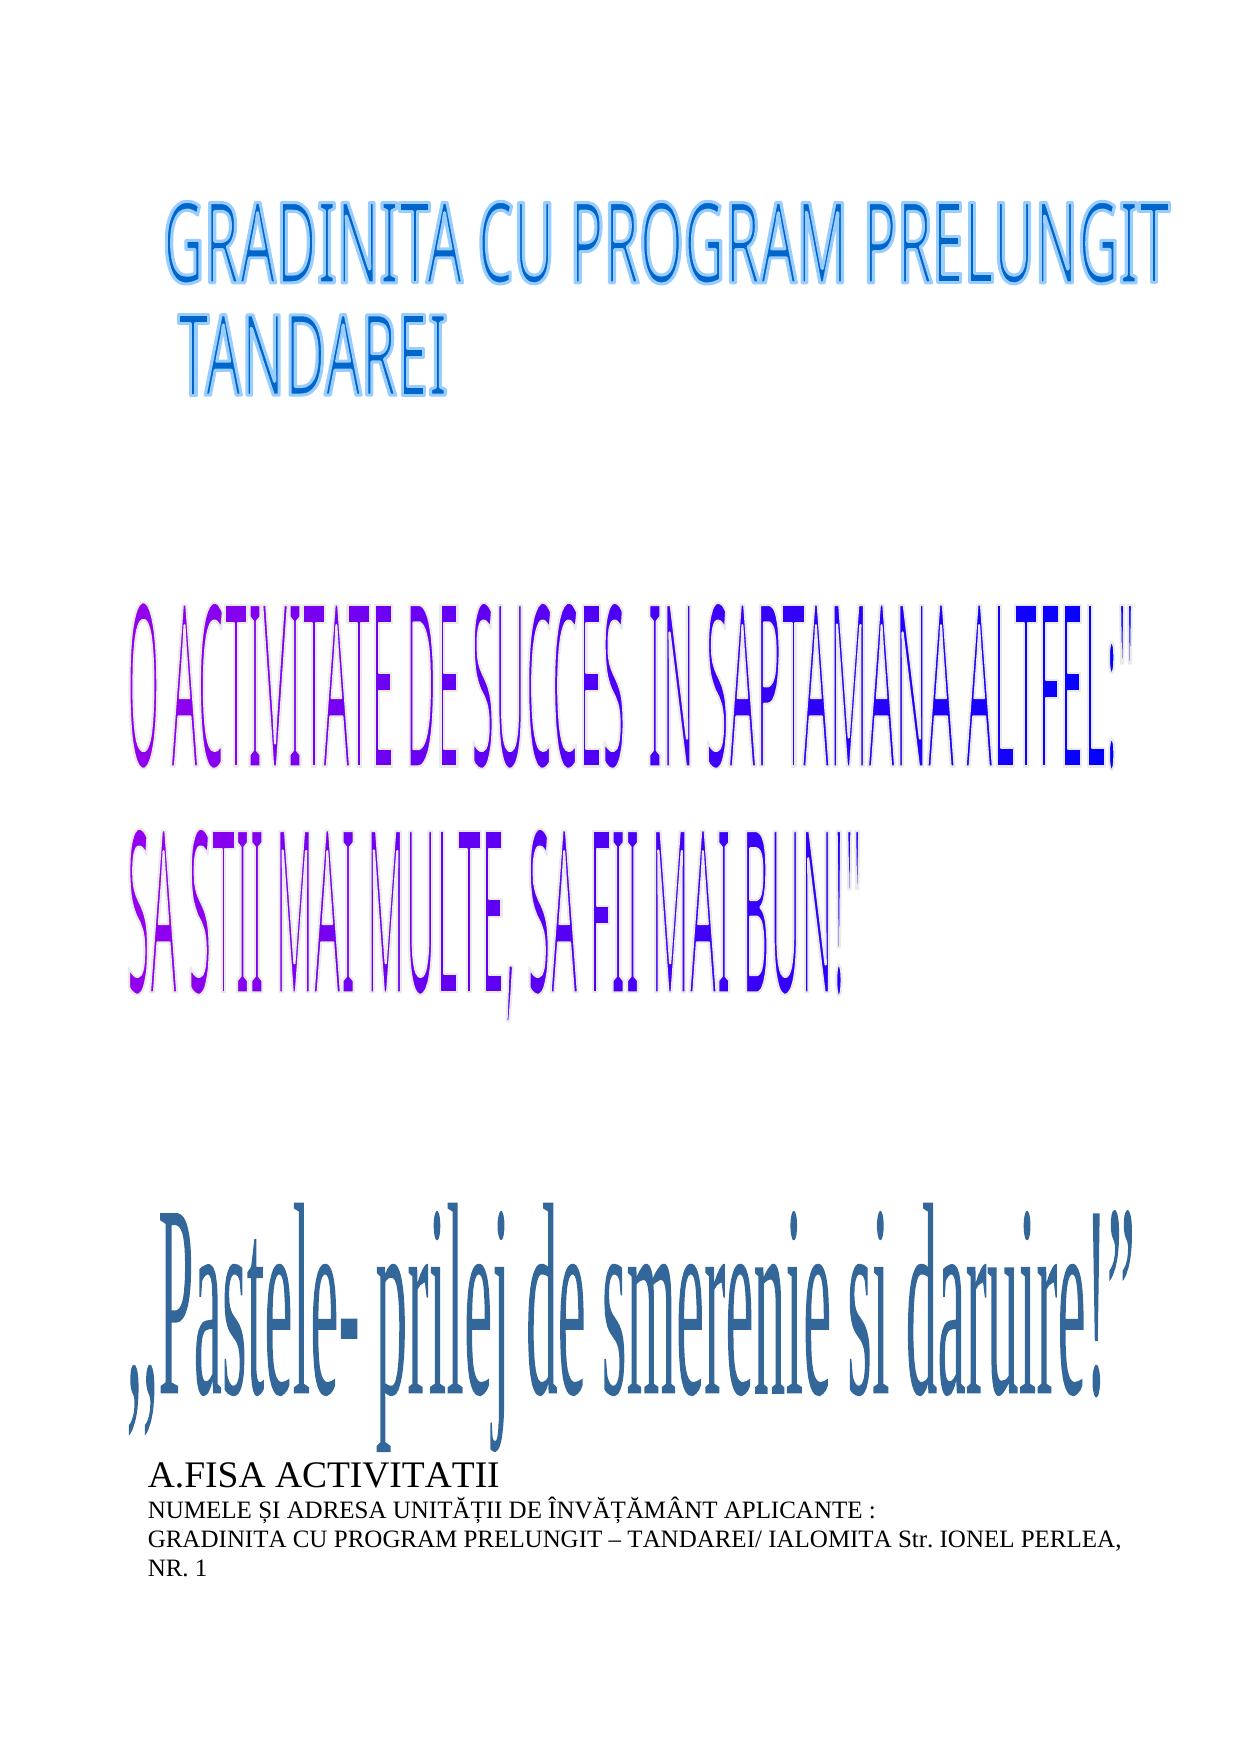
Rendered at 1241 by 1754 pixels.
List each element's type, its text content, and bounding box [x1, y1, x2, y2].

text GRADINITA CU PROGRAM PRELUNGIT – TANDAREI/ IALOMITA Str. IONEL PERLEA, NR. 1 [148, 1524, 1152, 1582]
text NUMELE ȘI ADRESA UNITĂȚII DE ÎNVĂȚĂMÂNT APLICANTE : [148, 1495, 1152, 1524]
text A.FISA ACTIVITATII [148, 1299, 1152, 1495]
